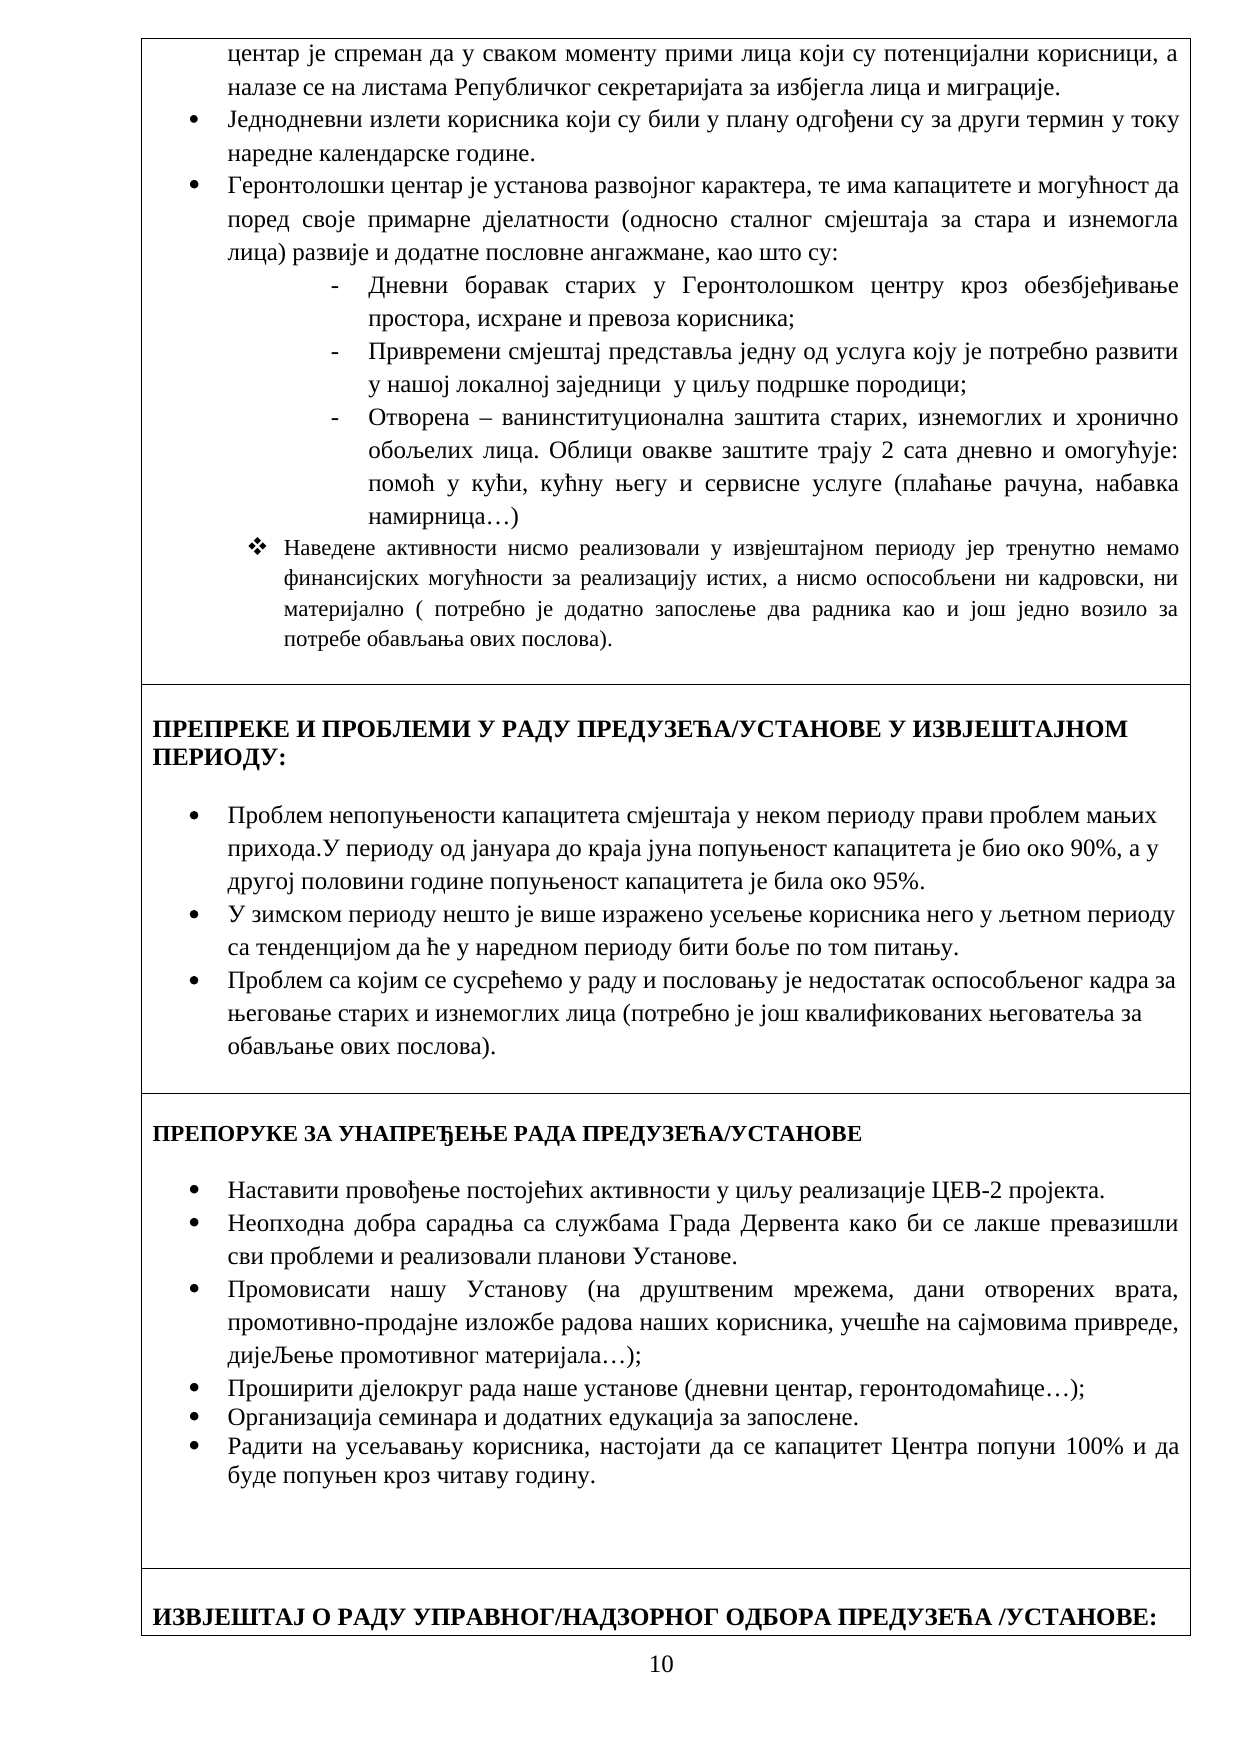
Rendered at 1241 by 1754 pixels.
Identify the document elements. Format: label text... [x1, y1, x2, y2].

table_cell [142, 39, 1190, 684]
table_cell ПРЕПОРУКЕ ЗА УНАПРЕЂЕЊЕ РАДА ПРЕДУЗЕЋА/УСТАНОВЕ Наставити провођење постојећих активности у циљу реализације ЦЕВ-2 пројекта. Неопходна добра сарадња са службама Града Дервента како би се лакше превазишли сви проблеми и реализовали планови Установе. Промовисати нашу Установу (на друштвеним мрежема, дани отворених врата, промотивно-продајне изложбе радова наших корисника, учешће на сајмовима привреде, дијеЉење промотивног материјала…); Проширити дјелокруг рада наше установе (дневни центар, геронтодомаћице…); Организација семинара и додатних едукација за запослене. Радити на усељавању корисника, настојати да се капацитет Центра попуни 100% и да буде попуњен кроз читаву годину. [142, 1094, 1190, 1567]
table_cell ПРЕПРЕКЕ И ПРОБЛЕМИ У РАДУ ПРЕДУЗЕЋА/УСТАНОВЕ У ИЗВЈЕШТАЈНОМ ПЕРИОДУ: Проблем непопуњености капацитета смјештаја у неком периоду прави проблем мањих прихода.У периоду од јануара до краја јуна попуњеност капацитета је био око 90%, а у другој половини године попуњеност капацитета је била око 95%. У зимском периоду нешто је више изражено усељење корисника него у љетном периоду са тенденцијом да ће у наредном периоду бити боље по том питању. Проблем са којим се сусрећемо у раду и пословању је недостатак оспособљеног кадра за његовање старих и изнемоглих лица (потребно је још квалификованих његоватеља за обављање ових послова). [142, 685, 1190, 1093]
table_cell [142, 1569, 1190, 1634]
